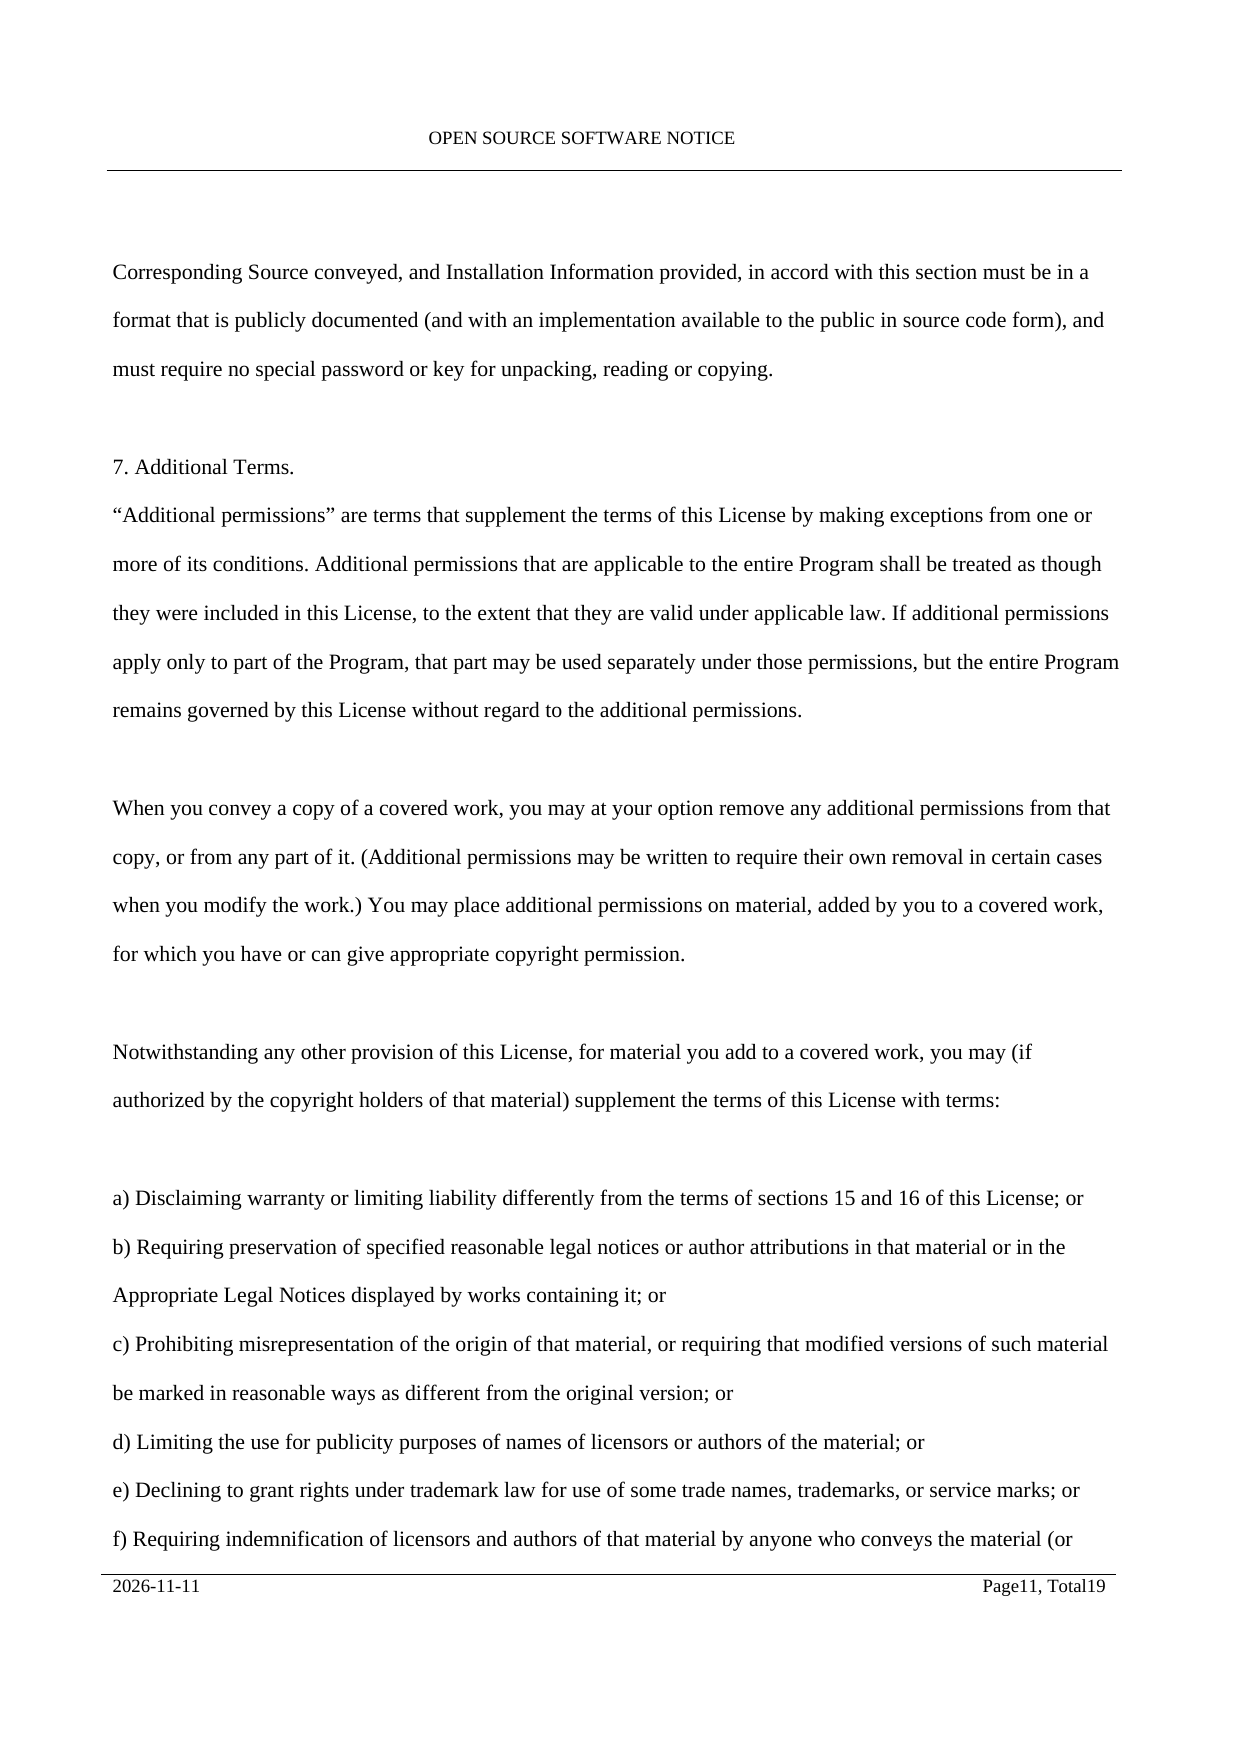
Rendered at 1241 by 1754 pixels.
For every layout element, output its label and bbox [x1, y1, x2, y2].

text [112, 206, 1128, 1555]
